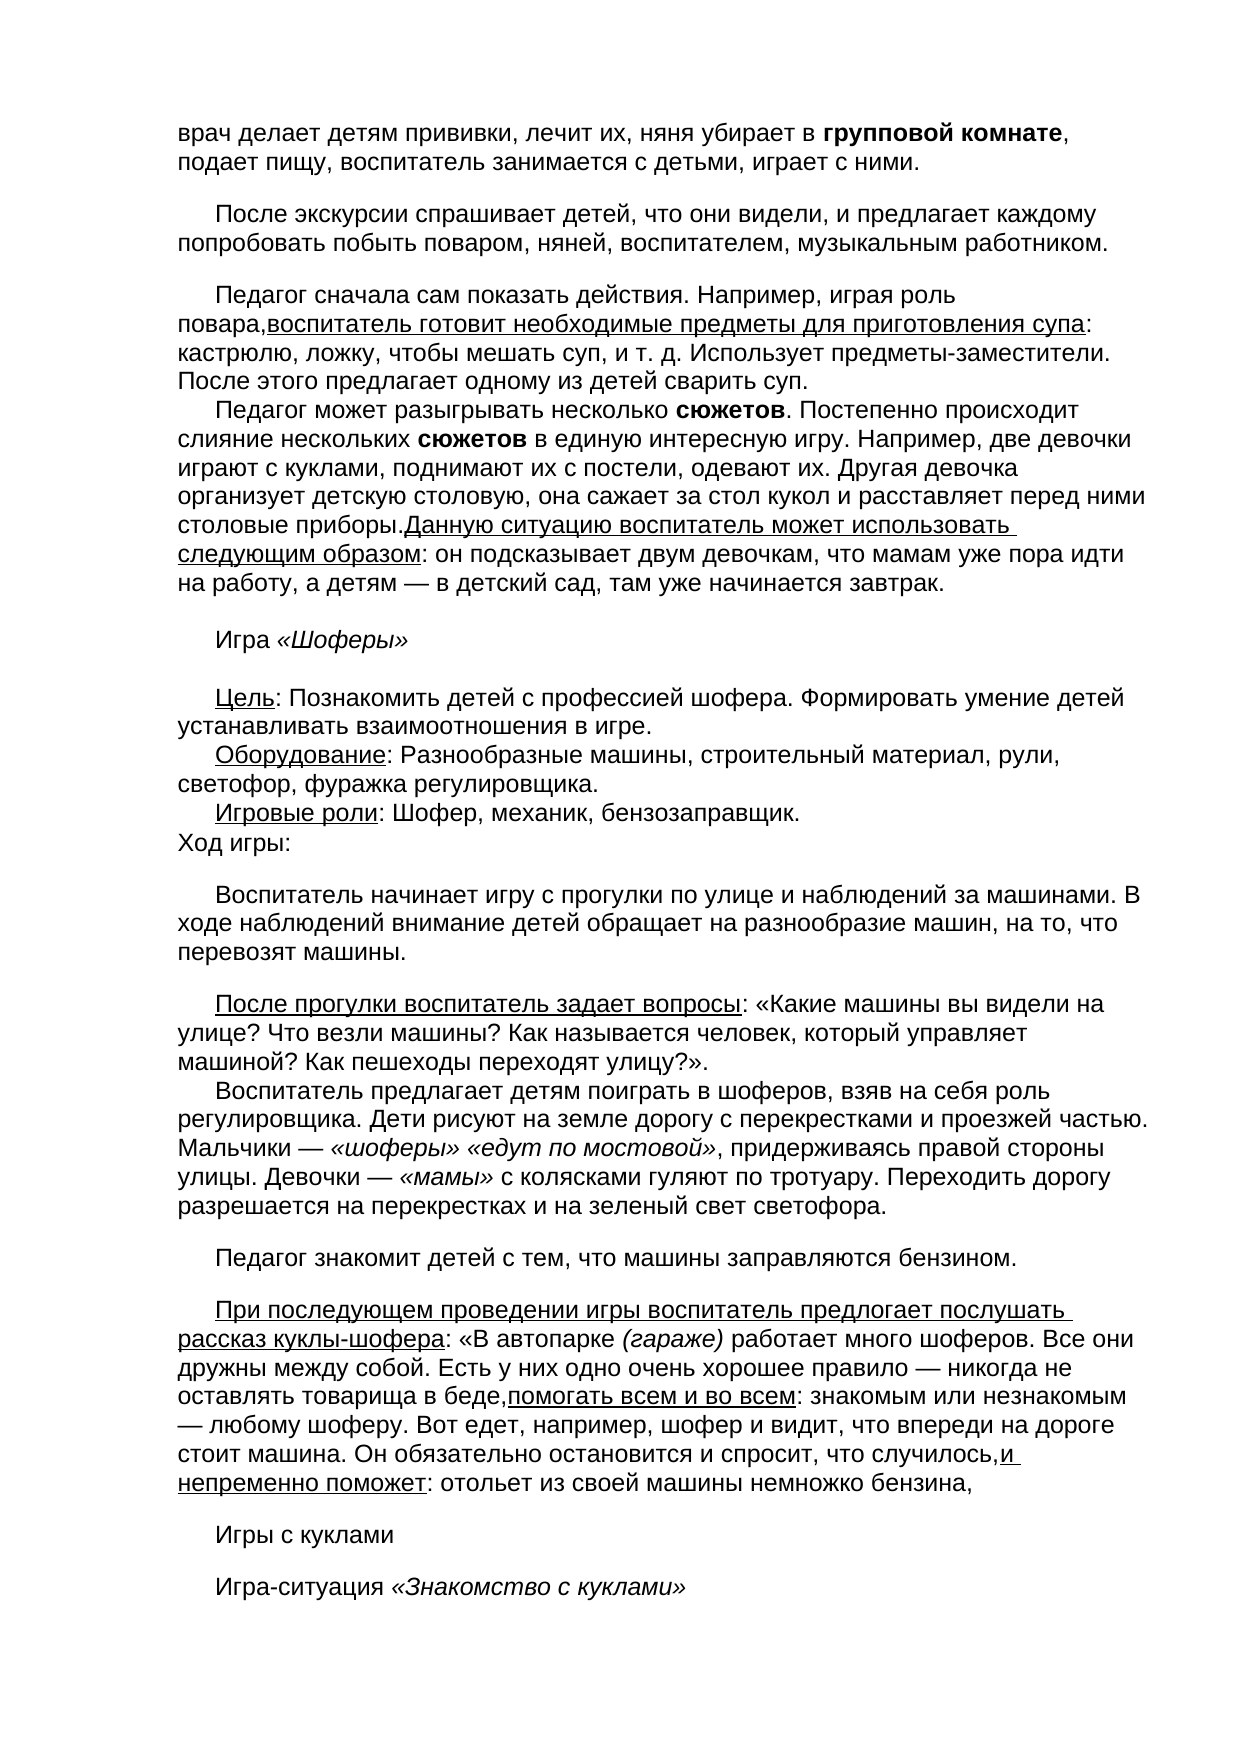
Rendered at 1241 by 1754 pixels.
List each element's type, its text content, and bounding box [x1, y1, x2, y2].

text Педагог может разыгрывать несколько сюжетов. Постепенно происходит слияние нескольких сюжетов в единую интересную игру. Например, две девочки играют с куклами, поднимают их с постели, одевают их. Другая девочка организует детскую столовую, она сажает за стол кукол и расставляет перед ними столовые приборы.Данную ситуацию воспитатель может использовать следующим образом: он подсказывает двум девочкам, что мамам уже пора идти на работу, а детям — в детский сад, там уже начинается завтрак. [177, 395, 1152, 596]
text Игра «Шоферы» [177, 625, 1152, 654]
text Ход игры: [177, 826, 1152, 856]
text Игровые роли: Шофер, механик, бензозаправщик. [177, 797, 1152, 826]
text После прогулки воспитатель задает вопросы: «Какие машины вы видели на улице? Что везли машины? Как называется человек, который управляет машиной? Как пешеходы переходят улицу?». [177, 989, 1152, 1076]
text Воспитатель начинает игру с прогулки по улице и наблюдений за машинами. В ходе наблюдений внимание детей обращает на разнообразие машин, на то, что перевозят машины. [177, 880, 1152, 966]
text Игра-ситуация «Знакомство с куклами» [177, 1572, 1152, 1601]
text Игры с куклами [177, 1520, 1152, 1548]
text Воспитатель предлагает детям поиграть в шоферов, взяв на себя роль регулировщика. Дети рисуют на земле дорогу с перекрестками и проезжей частью. Мальчики — «шоферы» «едут по мостовой», придерживаясь правой стороны улицы. Девочки — «мамы» с колясками гуляют по тротуару. Переходить дорогу разрешается на перекрестках и на зеленый свет светофора. [177, 1076, 1152, 1219]
text Педагог знакомит детей с тем, что машины заправляются бензином. [177, 1243, 1152, 1272]
text Цель: Познакомить детей с профессией шофера. Формировать умение детей устанавливать взаимоотношения в игре. [177, 682, 1152, 740]
text После экскурсии спрашивает детей, что они видели, и предлагает каждому попробовать побыть поваром, няней, воспитателем, музыкальным работником. [177, 199, 1152, 257]
text При последующем проведении игры воспитатель предлогает послушать рассказ куклы-шофера: «В автопарке (гараже) работает много шоферов. Все они дружны между собой. Есть у них одно очень хорошее правило — никогда не оставлять товарища в беде,помогать всем и во всем: знакомым или незнакомым — любому шоферу. Вот едет, например, шофер и видит, что впереди на дороге стоит машина. Он обязательно остановится и спросит, что случилось,и непременно поможет: отольет из своей машины немножко бензина, [177, 1295, 1152, 1496]
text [177, 118, 1152, 176]
text Педагог сначала сам показать действия. Например, играя роль повара,воспитатель готовит необходимые предметы для приготовления супа: кастрюлю, ложку, чтобы мешать суп, и т. д. Использует предметы-заместители. После этого предлагает одному из детей сварить суп. [177, 280, 1152, 395]
text Оборудование: Разнообразные машины, строительный материал, рули, светофор, фуражка регулировщика. [177, 740, 1152, 797]
